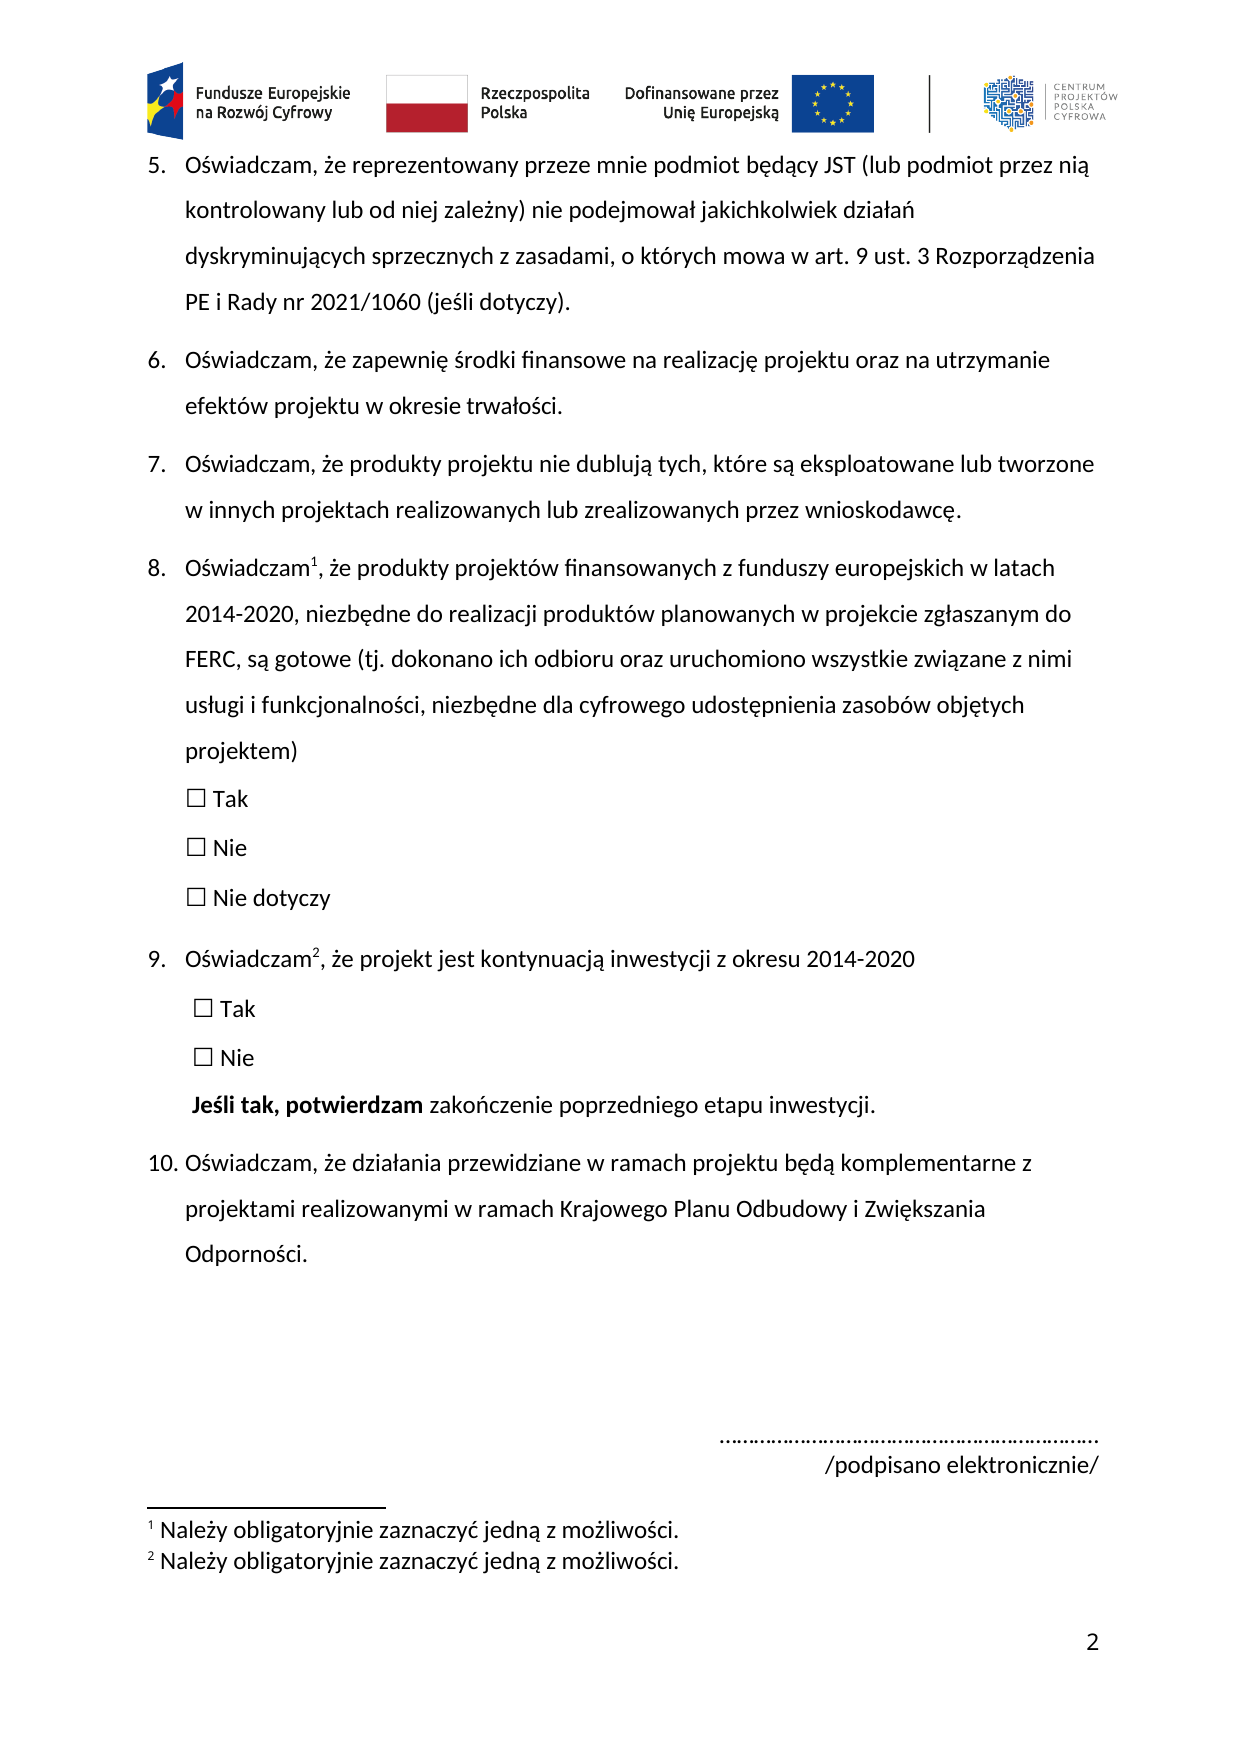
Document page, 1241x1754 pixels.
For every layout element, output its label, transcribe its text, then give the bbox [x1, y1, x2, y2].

list Oświadczam, że działania przewidziane w ramach projektu będą komplementarne z projektami realizowanymi w ramach Krajowego Planu Odbudowy i Zwiększania Odporności. [147, 1147, 1099, 1269]
text /podpisano elektronicznie/ [147, 1449, 1099, 1480]
list Oświadczam, że zapewnię środki finansowe na realizację projektu oraz na utrzymanie efektów projektu w okresie trwałości. [147, 344, 1099, 420]
picture [147, 62, 1118, 140]
list Oświadczam, że projekt jest kontynuacją inwestycji z okresu 2014-2020 [147, 943, 1099, 973]
list Oświadczam, że reprezentowany przeze mnie podmiot będący JST (lub podmiot przez nią kontrolowany lub od niej zależny) nie podejmował jakichkolwiek działań dyskryminujących sprzecznych z zasadami, o których mowa w art. 9 ust. 3 Rozporządzenia PE i Rady nr 2021/1060 (jeśli dotyczy). [147, 149, 1099, 316]
text ………………………………………………………… [147, 1419, 1099, 1449]
list Oświadczam, że produkty projektu nie dublują tych, które są eksploatowane lub tworzone w innych projektach realizowanych lub zrealizowanych przez wnioskodawcę. [147, 448, 1099, 524]
list Oświadczam, że produkty projektów finansowanych z funduszy europejskich w latach 2014-2020, niezbędne do realizacji produktów planowanych w projekcie zgłaszanym do FERC, są gotowe (tj. dokonano ich odbioru oraz uruchomiono wszystkie związane z nimi usługi i funkcjonalności, niezbędne dla cyfrowego udostępnienia zasobów objętych projektem) Tak Nie Nie dotyczy [147, 552, 1099, 913]
text Tak Nie Jeśli tak, potwierdzam zakończenie poprzedniego etapu inwestycji. [192, 990, 1099, 1119]
